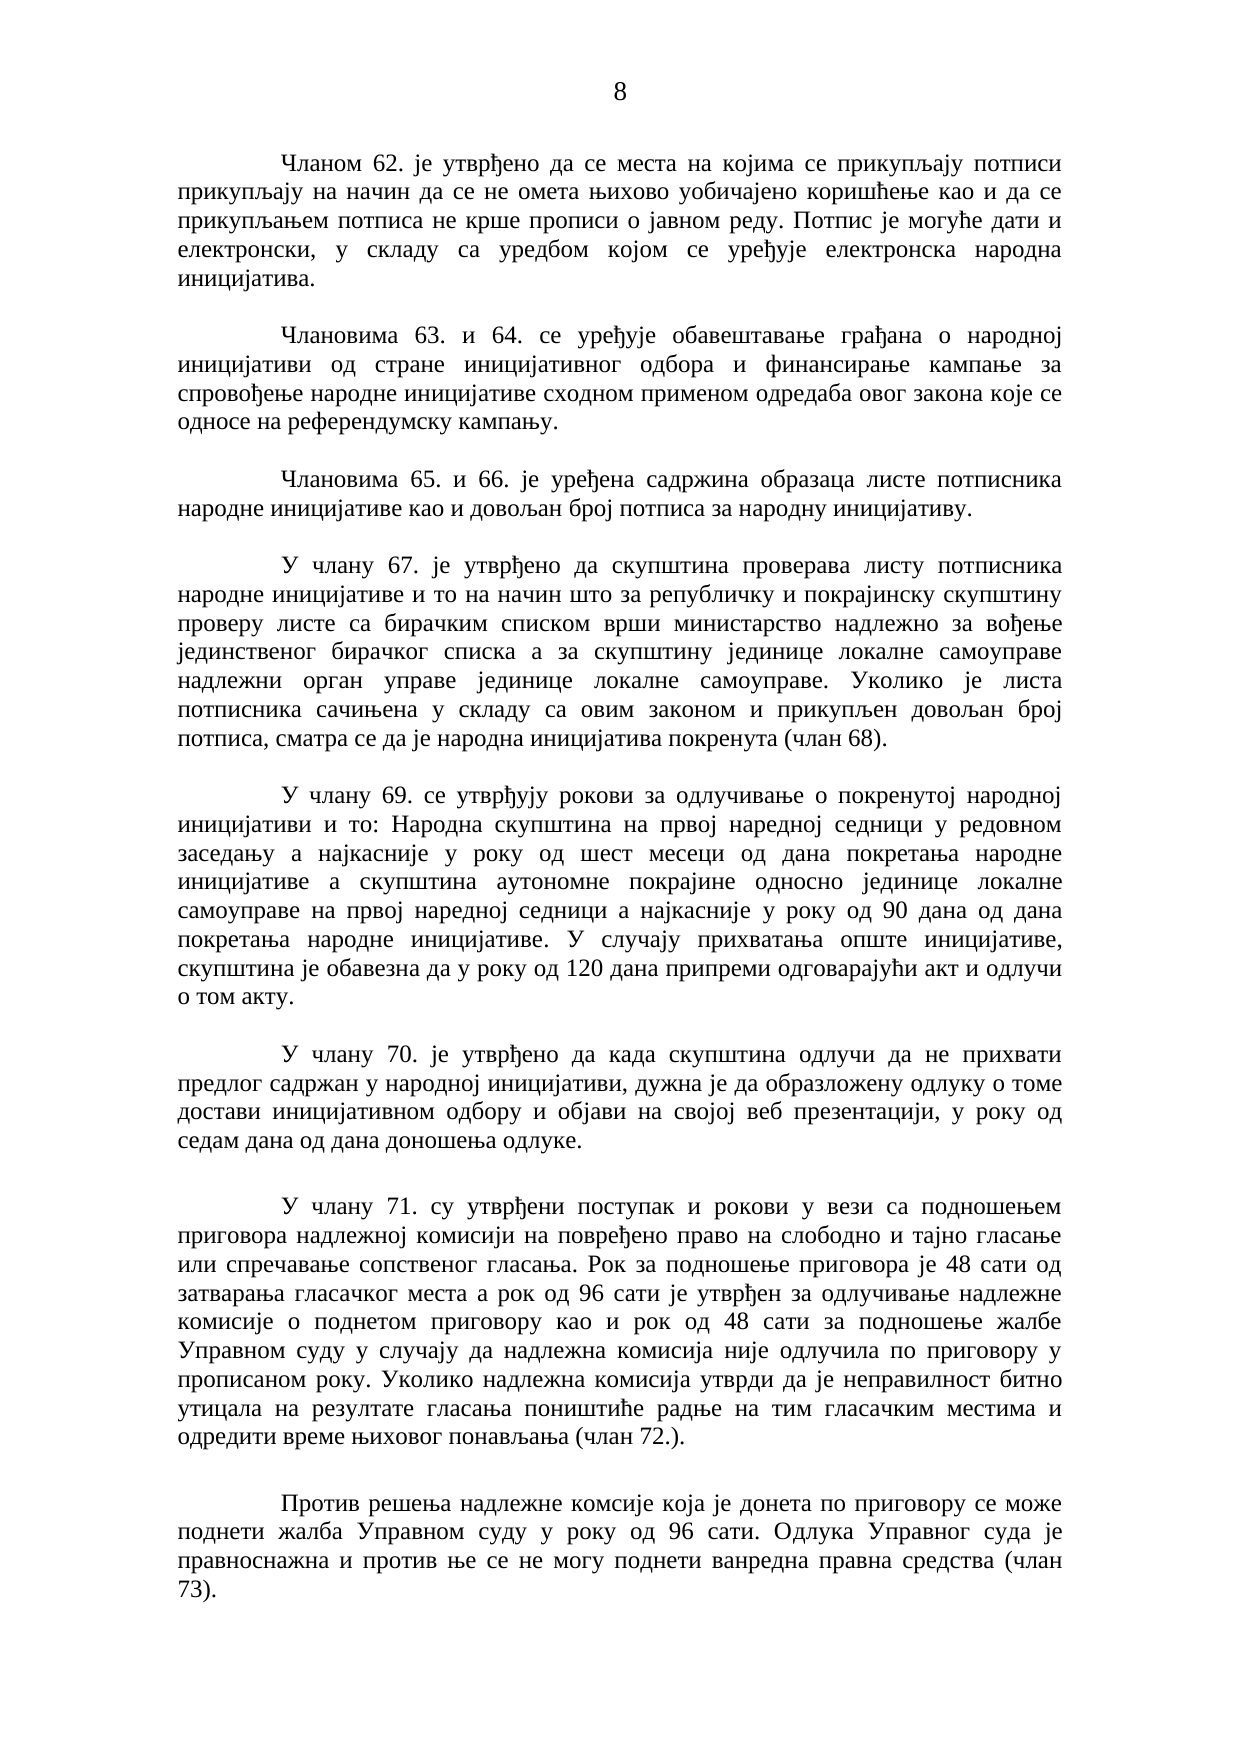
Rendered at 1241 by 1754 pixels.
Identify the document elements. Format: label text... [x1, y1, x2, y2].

text У члану 71. су утврђени поступак и рокови у вези са подношењем приговора надлежној комисији на повређено право на слободно и тајно гласање или спречавање сопственог гласања. Рок за подношење приговора је 48 сати од затварања гласачког места а рок од 96 сати је утврђен за одлучивање надлежне комисије о поднетом приговору као и рок од 48 сати за подношење жалбе Управном суду у случају да надлежна комисија није одлучила по приговору у прописаном року. Уколико надлежна комисија утврди да је неправилност битно утицала на резултате гласања поништиће радње на тим гласачким местима и одредити време њиховог понављања (члан 72.). [177, 1191, 1063, 1450]
text У члану 70. је утврђено да када скупштина одлучи да не прихвати предлог садржан у народној иницијативи, дужна је да образложену одлуку о томе достави иницијативном одбору и објави на својој веб презентацији, у року од седам дана од дана доношења одлуке. [177, 1039, 1063, 1154]
text У члану 67. је утврђено да скупштина проверава листу потписника народне иницијативе и то на начин што за републичку и покрајинску скупштину проверу листе са бирачким списком врши министарство надлежно за вођење јединственог бирачког списка а за скупштину јединице локалне самоуправе надлежни орган управе јединице локалне самоуправе. Уколико је листа потписника сачињена у складу са овим законом и прикупљен довољан број потписа, сматра се да је народна иницијатива покренута (члан 68). [177, 550, 1063, 751]
text Чланом 62. је утврђено да се места на којима се прикупљају потписи прикупљају на начин да се не омета њихово уобичајено коришћење као и да се прикупљањем потписа не крше прописи о јавном реду. Потпис је могуће дати и електронски, у складу са уредбом којом се уређује електронска народна иницијатива. [177, 148, 1063, 291]
text Против решења надлежне комсије која је донета по приговору се може поднети жалба Управном суду у року од 96 сати. Одлука Управног суда је правноснажна и против ње се не могу поднети ванредна правна средства (члан 73). [177, 1488, 1063, 1603]
text У члану 69. се утврђују рокови за одлучивање о покренутој народној иницијативи и то: Народна скупштина на првој наредној седници у редовном заседању а најкасније у року од шест месеци од дана покретања народне иницијативе а скупштина аутономне покрајине односно јединице локалне самоуправе на првој наредној седници а најкасније у року од 90 дана од дана покретања народне иницијативе. У случају прихватања опште иницијативе, скупштина је обавезна да у року од 120 дана припреми одговарајући акт и одлучи о том акту. [177, 780, 1063, 1010]
text Члановима 63. и 64. се уређује обавештавање грађана о народној иницијативи од стране иницијативног одбора и финансирање кампање за спровођење народне иницијативе сходном применом одредаба овог закона које се односе на референдумску кампању. [177, 320, 1063, 435]
text Члановима 65. и 66. је уређена садржина образаца листе потписника народне иницијативе као и довољан број потписа за народну иницијативу. [177, 464, 1063, 521]
